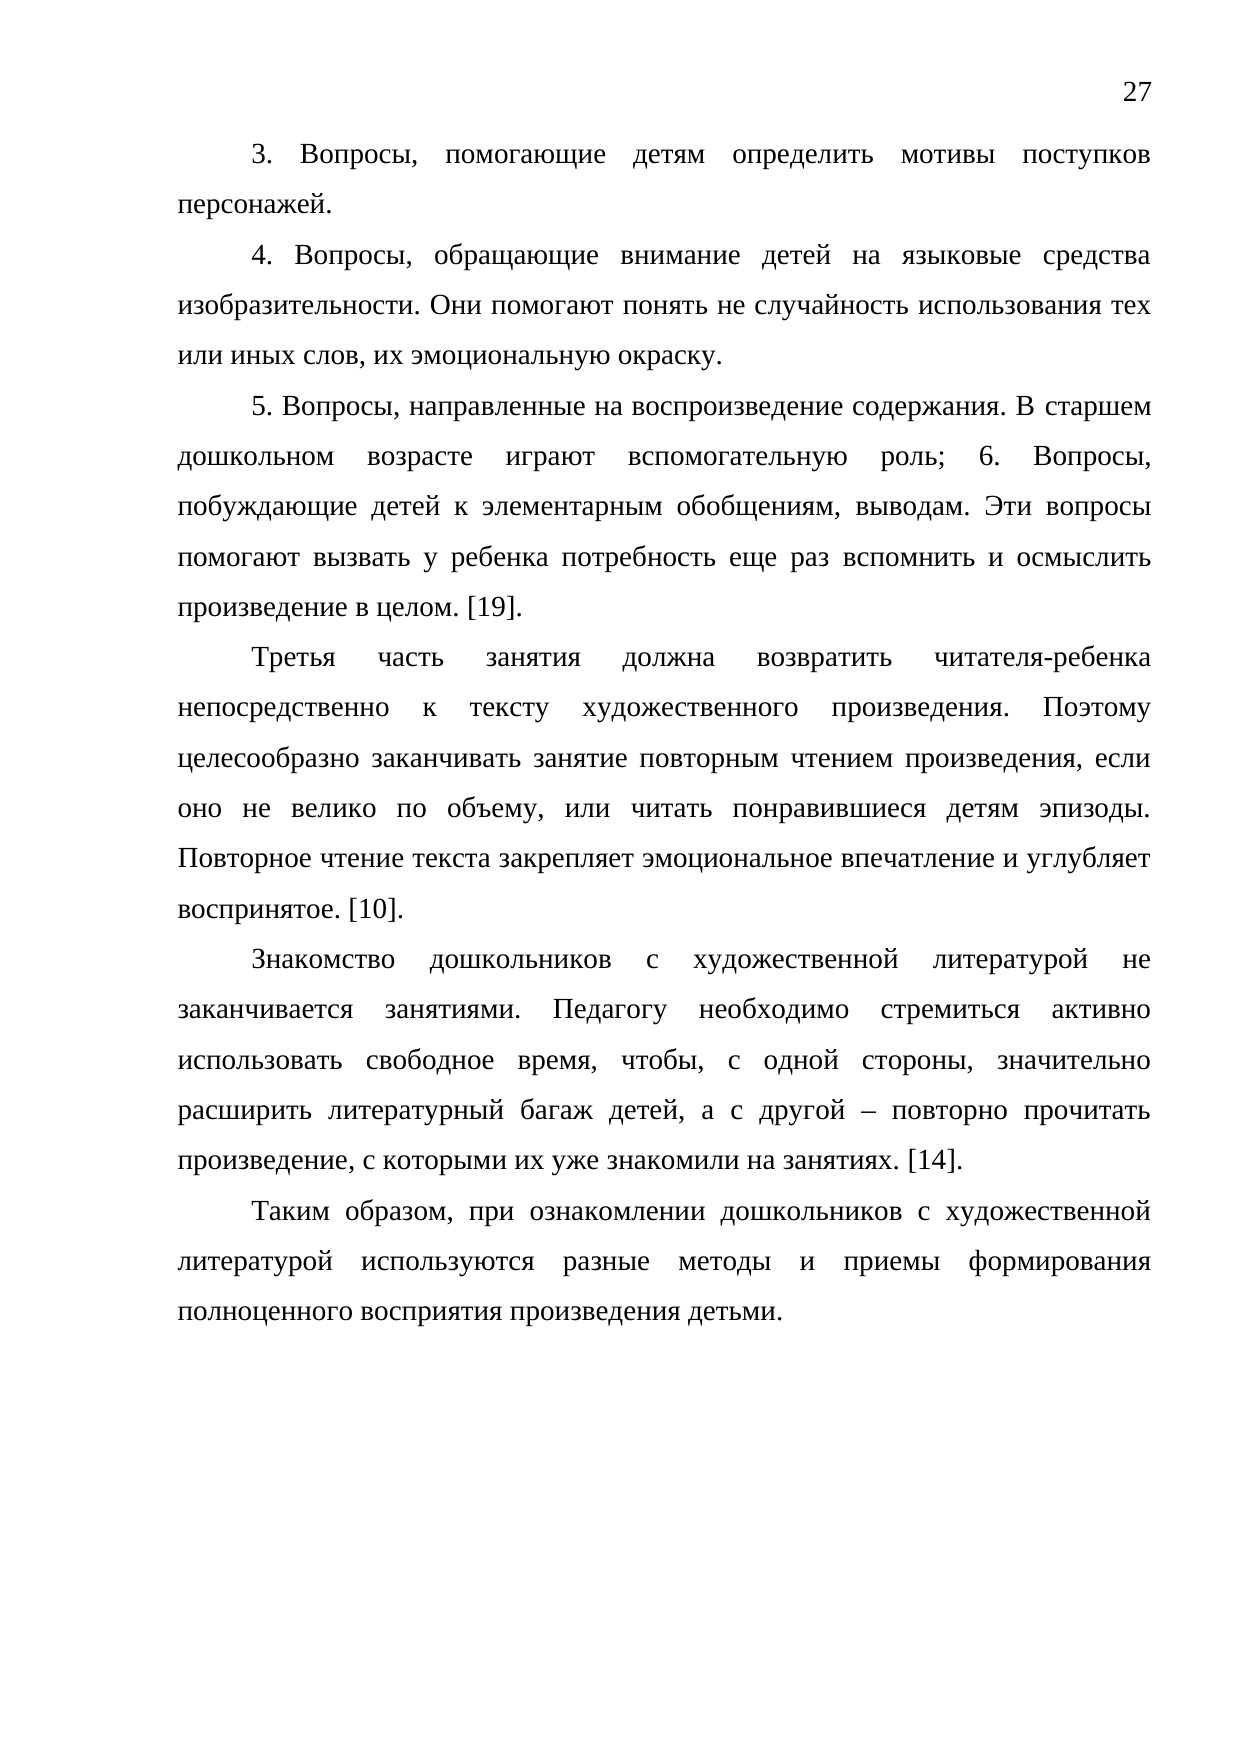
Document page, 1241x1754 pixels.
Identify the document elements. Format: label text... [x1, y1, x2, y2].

text Третья часть занятия должна возвратить читателя-ребенка непосредственно к тексту художественного произведения. Поэтому целесообразно заканчивать занятие повторным чтением произведения, если оно не велико по объему, или читать понравившиеся детям эпизоды. Повторное чтение текста закрепляет эмоциональное впечатление и углубляет воспринятое. [10]. [177, 639, 1152, 924]
text 4. Вопросы, обращающие внимание детей на языковые средства изобразительности. Они помогают понять не случайность использования тех или иных слов, их эмоциональную окраску. [177, 237, 1152, 371]
text Таким образом, при ознакомлении дошкольников с художественной литературой используются разные методы и приемы формирования полноценного восприятия произведения детьми. [177, 1193, 1152, 1327]
text Знакомство дошкольников с художественной литературой не заканчивается занятиями. Педагогу необходимо стремиться активно использовать свободное время, чтобы, с одной стороны, значительно расширить литературный багаж детей, а с другой – повторно прочитать произведение, с которыми их уже знакомили на занятиях. [14]. [177, 941, 1152, 1176]
text 3. Вопросы, помогающие детям определить мотивы поступков персонажей. [177, 136, 1152, 220]
text 5. Вопросы, направленные на воспроизведение содержания. В старшем дошкольном возрасте играют вспомогательную роль; 6. Вопросы, побуждающие детей к элементарным обобщениям, выводам. Эти вопросы помогают вызвать у ребенка потребность еще раз вспомнить и осмыслить произведение в целом. [19]. [177, 388, 1152, 622]
